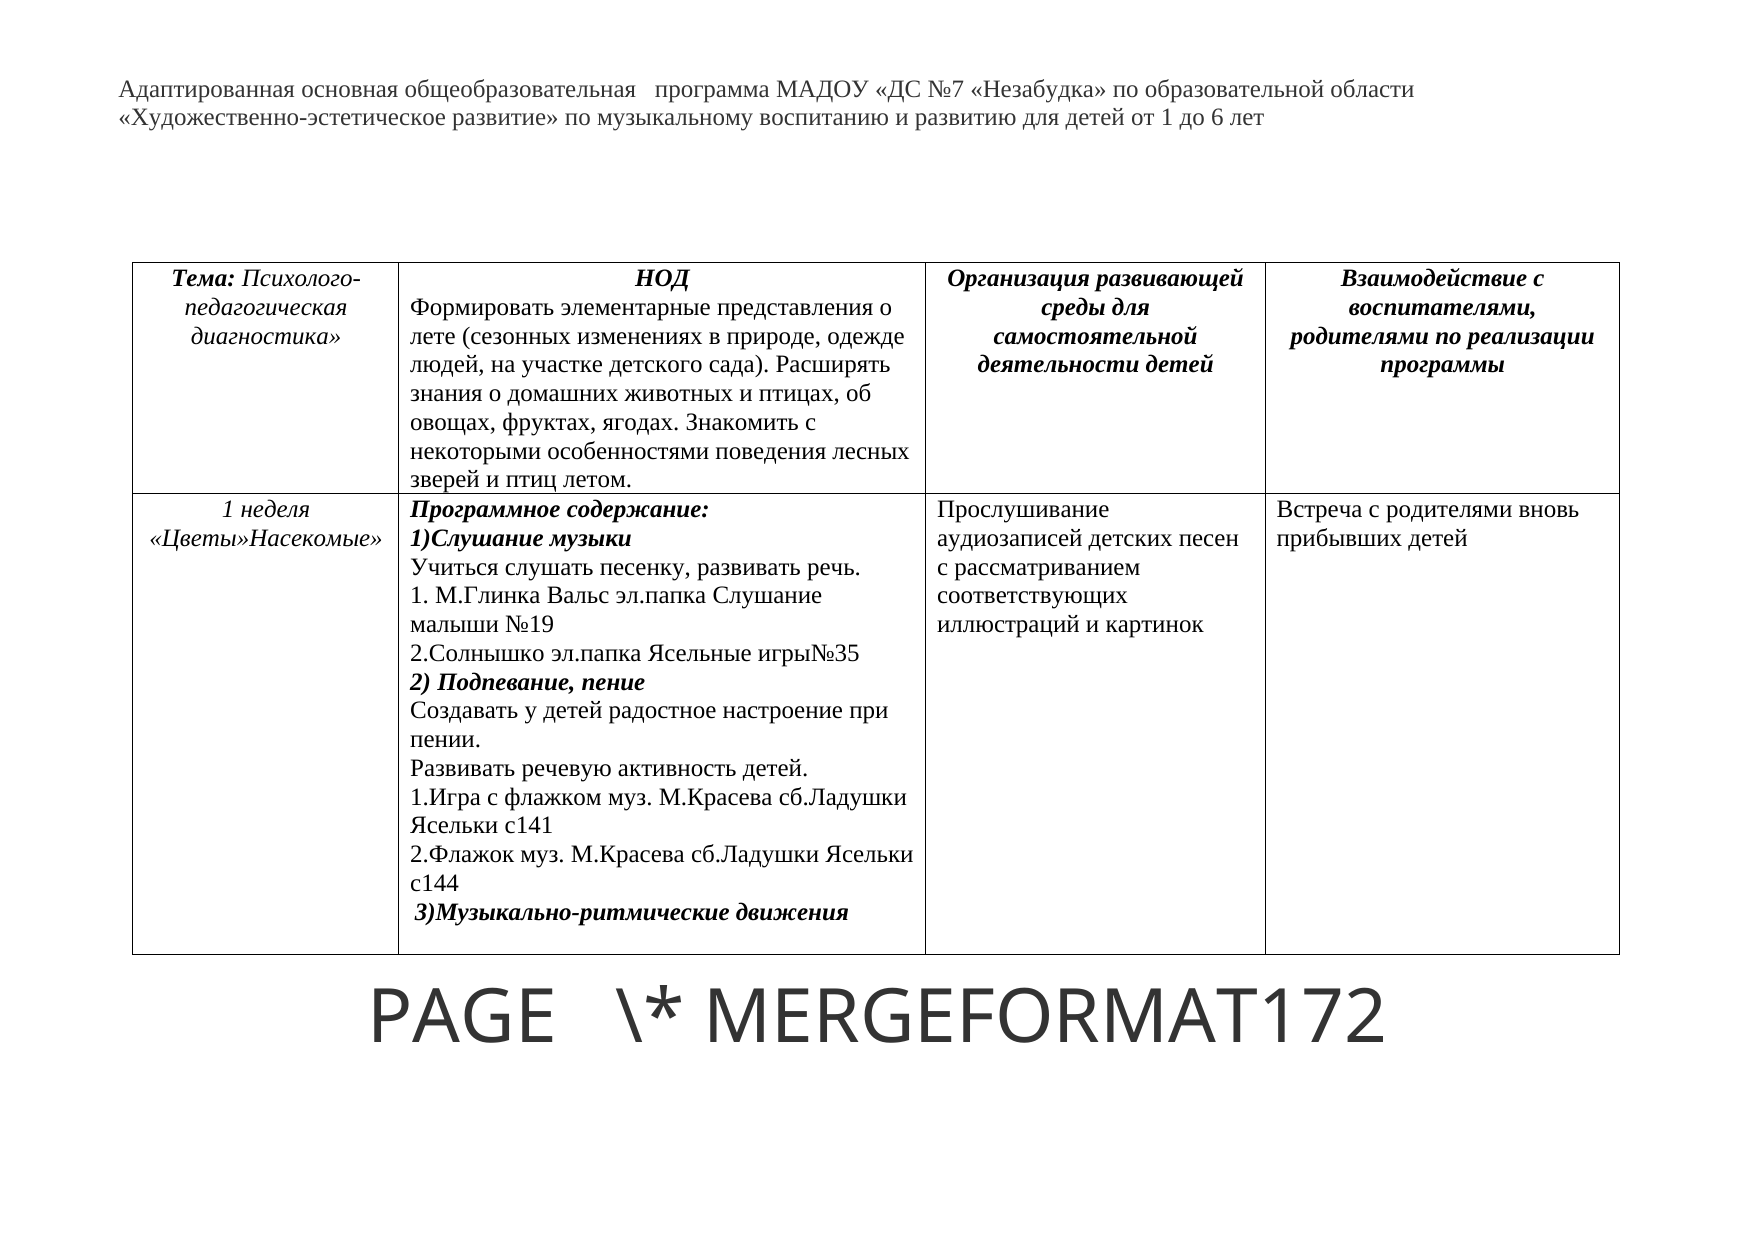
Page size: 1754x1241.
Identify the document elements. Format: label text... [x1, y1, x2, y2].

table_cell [1266, 494, 1619, 954]
table_header Тема: Психолого-педагогическая диагностика» [133, 263, 398, 493]
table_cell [926, 494, 1265, 954]
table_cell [399, 494, 925, 954]
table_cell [133, 494, 398, 954]
table_header НОД Формировать элементарные представления о лете (сезонных изменениях в природе, одежде людей, на участке детского сада). Расширять знания о домашних животных и птицах, об овощах, фруктах, ягодах. Знакомить с некоторыми особенностями поведения лесных зверей и птиц летом. [399, 263, 925, 493]
table_header Организация развивающей среды для самостоятельной деятельности детей [926, 263, 1265, 493]
table_header Взаимодействие с воспитателями, родителями по реализации программы [1266, 263, 1619, 493]
